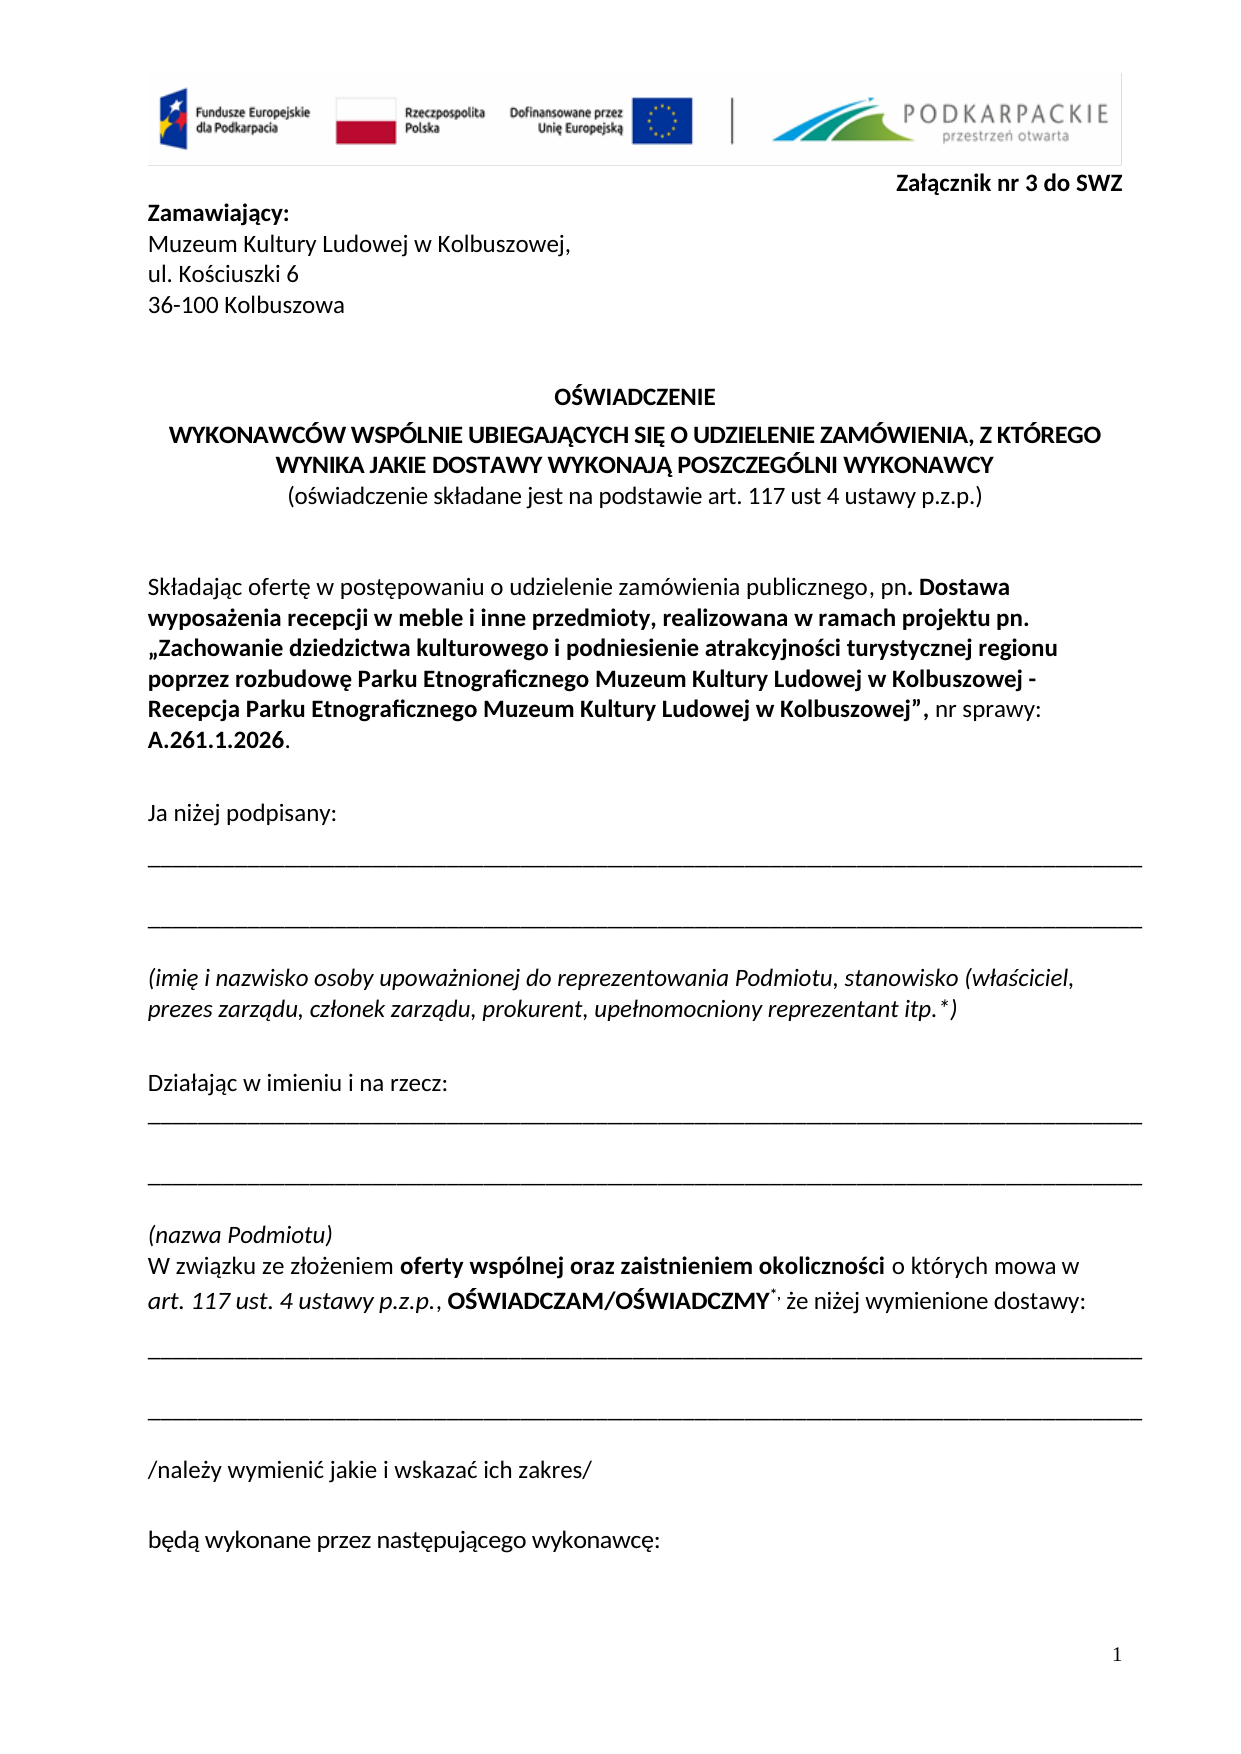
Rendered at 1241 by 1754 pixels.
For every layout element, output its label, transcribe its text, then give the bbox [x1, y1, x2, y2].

text Ja niżej podpisany: [148, 797, 1122, 828]
text Składając ofertę w postępowaniu o udzielenie zamówienia publicznego, pn. Dostawa wyposażenia recepcji w meble i inne przedmioty, realizowana w ramach projektu pn. „Zachowanie dziedzictwa kulturowego i podniesienie atrakcyjności turystycznej regionu poprzez rozbudowę Parku Etnograficznego Muzeum Kultury Ludowej w Kolbuszowej - Recepcja Parku Etnograficznego Muzeum Kultury Ludowej w Kolbuszowej”, nr sprawy: A.261.1.2026. [148, 571, 1122, 754]
text W związku ze złożeniem oferty wspólnej oraz zaistnieniem okoliczności o których mowa w art. 117 ust. 4 ustawy p.z.p., OŚWIADCZAM/OŚWIADCZMY*, że niżej wymienione dostawy: [148, 1250, 1122, 1315]
text Muzeum Kultury Ludowej w Kolbuszowej, [148, 228, 1122, 259]
text (oświadczenie składane jest na podstawie art. 117 ust 4 ustawy p.z.p.) [148, 480, 1122, 510]
text /należy wymienić jakie i wskazać ich zakres/ [148, 1454, 1122, 1485]
text Działając w imieniu i na rzecz: [148, 1067, 1122, 1097]
picture [147, 73, 1123, 167]
text (imię i nazwisko osoby upoważnionej do reprezentowania Podmiotu, stanowisko (właściciel, prezes zarządu, członek zarządu, prokurent, upełnomocniony reprezentant itp.*) [148, 963, 1107, 1024]
text Zamawiający: [148, 198, 1122, 228]
text ul. Kościuszki 6 [148, 259, 1122, 289]
text 36-100 Kolbuszowa [148, 289, 1122, 320]
text OŚWIADCZENIE [148, 381, 1122, 411]
text (nazwa Podmiotu) [148, 1219, 1122, 1250]
text WYKONAWCÓW WSPÓLNIE UBIEGAJĄCYCH SIĘ O UDZIELENIE ZAMÓWIENIA, Z KTÓREGO WYNIKA JAKIE DOSTAWY WYKONAJĄ POSZCZEGÓLNI WYKONAWCY [148, 419, 1122, 480]
text będą wykonane przez następującego wykonawcę: [148, 1524, 1122, 1555]
